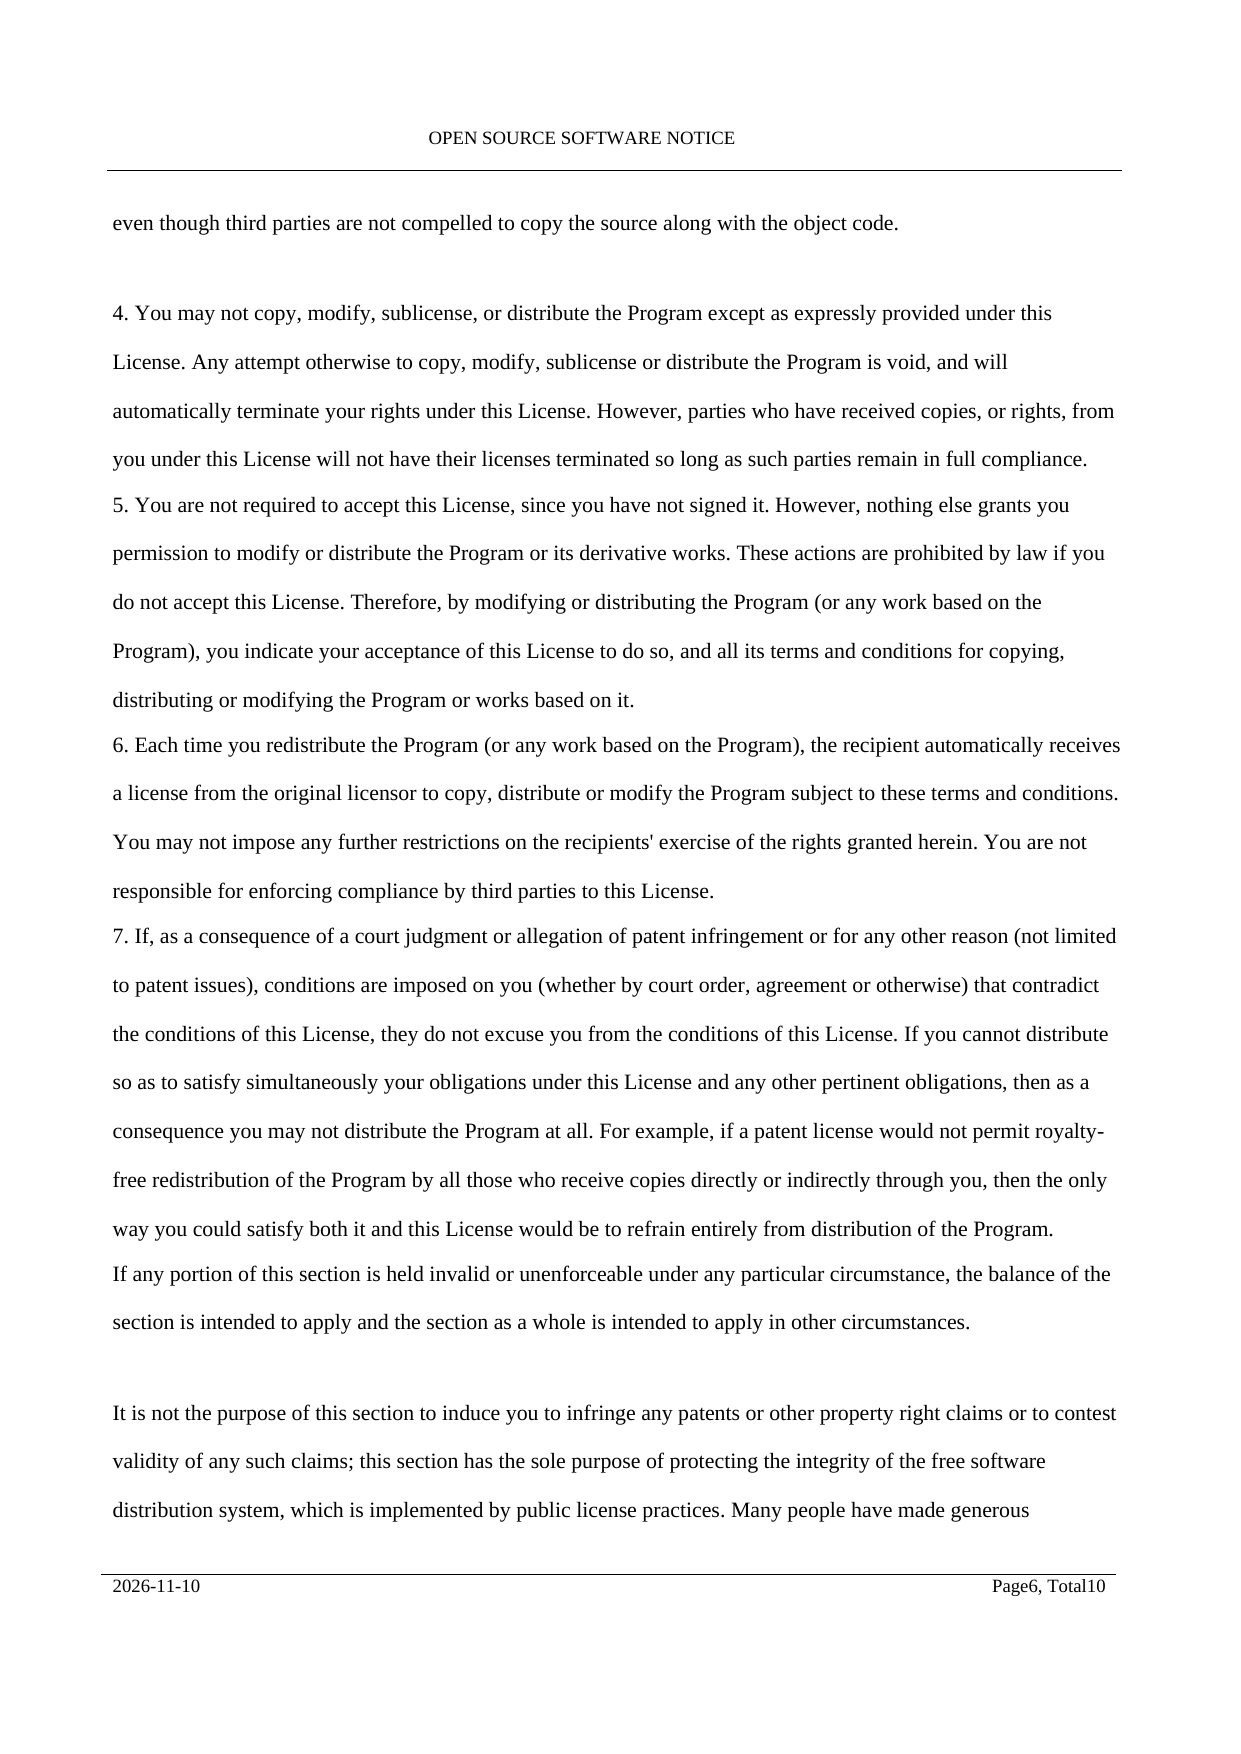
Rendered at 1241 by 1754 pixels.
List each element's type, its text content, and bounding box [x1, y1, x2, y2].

text If any portion of this section is held invalid or unenforceable under any particular circumstance, the balance of the section is intended to apply and the section as a whole is intended to apply in other circumstances. [112, 1257, 1128, 1338]
text 6. Each time you redistribute the Program (or any work based on the Program), the recipient automatically receives a license from the original licensor to copy, distribute or modify the Program subject to these terms and conditions. You may not impose any further restrictions on the recipients' exercise of the rights granted herein. You are not responsible for enforcing compliance by third parties to this License. [112, 728, 1128, 907]
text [112, 206, 1128, 239]
text 4. You may not copy, modify, sublicense, or distribute the Program except as expressly provided under this License. Any attempt otherwise to copy, modify, sublicense or distribute the Program is void, and will automatically terminate your rights under this License. However, parties who have received copies, or rights, from you under this License will not have their licenses terminated so long as such parties remain in full compliance. [112, 297, 1128, 475]
text 5. You are not required to accept this License, since you have not signed it. However, nothing else grants you permission to modify or distribute the Program or its derivative works. These actions are prohibited by law if you do not accept this License. Therefore, by modifying or distributing the Program (or any work based on the Program), you indicate your acceptance of this License to do so, and all its terms and conditions for copying, distributing or modifying the Program or works based on it. [112, 488, 1128, 715]
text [112, 1396, 1128, 1526]
text 7. If, as a consequence of a court judgment or allegation of patent infringement or for any other reason (not limited to patent issues), conditions are imposed on you (whether by court order, agreement or otherwise) that contradict the conditions of this License, they do not excuse you from the conditions of this License. If you cannot distribute so as to satisfy simultaneously your obligations under this License and any other pertinent obligations, then as a consequence you may not distribute the Program at all. For example, if a patent license would not permit royalty-free redistribution of the Program by all those who receive copies directly or indirectly through you, then the only way you could satisfy both it and this License would be to refrain entirely from distribution of the Program. [112, 919, 1128, 1244]
